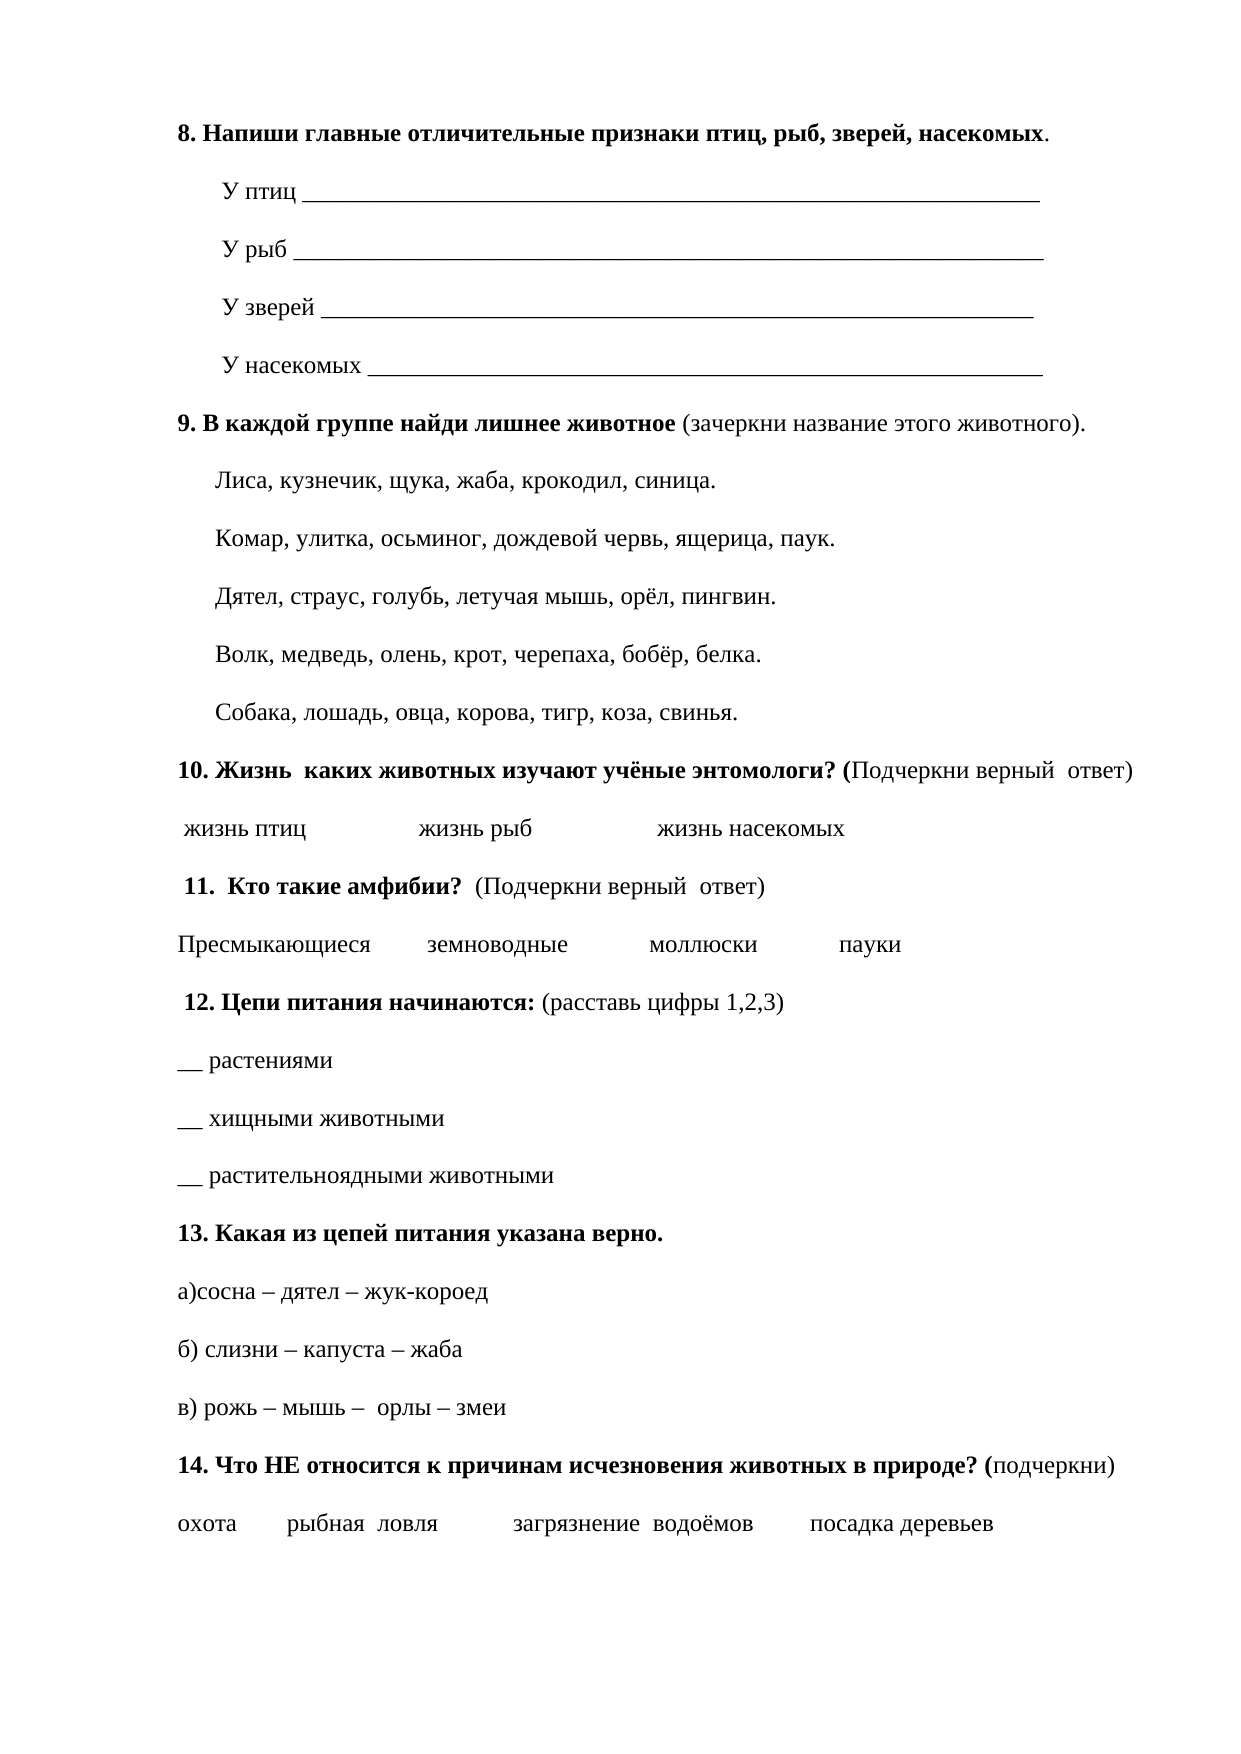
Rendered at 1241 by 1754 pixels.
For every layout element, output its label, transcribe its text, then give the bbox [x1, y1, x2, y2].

text 8. Напиши главные отличительные признаки птиц, рыб, зверей, насекомых. [177, 118, 1152, 147]
text У рыб ____________________________________________________________ [177, 234, 1152, 263]
text в) рожь – мышь – орлы – змеи [177, 1392, 1152, 1421]
text У зверей _________________________________________________________ [177, 292, 1152, 321]
text У насекомых ______________________________________________________ [177, 350, 1152, 378]
text Дятел, страус, голубь, летучая мышь, орёл, пингвин. [177, 581, 1152, 610]
text 9. В каждой группе найди лишнее животное (зачеркни название этого животного). [177, 408, 1152, 436]
text Лиса, кузнечик, щука, жаба, крокодил, синица. [177, 466, 1152, 494]
text б) слизни – капуста – жаба [177, 1334, 1152, 1363]
text 11. Кто такие амфибии? (Подчеркни верный ответ) [177, 871, 1152, 900]
text Собака, лошадь, овца, корова, тигр, коза, свинья. [177, 697, 1152, 726]
text У птиц ___________________________________________________________ [177, 176, 1152, 205]
text 14. Что НЕ относится к причинам исчезновения животных в природе? (подчеркни) [177, 1450, 1152, 1479]
text __ растениями [177, 1045, 1152, 1073]
text __ растительноядными животными [177, 1161, 1152, 1189]
text __ хищными животными [177, 1103, 1152, 1131]
text а)сосна – дятел – жук-короед [177, 1276, 1152, 1305]
text Комар, улитка, осьминог, дождевой червь, ящерица, паук. [177, 523, 1152, 552]
text 13. Какая из цепей питания указана верно. [177, 1218, 1152, 1247]
text 10. Жизнь каких животных изучают учёные энтомологи? (Подчеркни верный ответ) [177, 755, 1152, 784]
text Волк, медведь, олень, крот, черепаха, бобёр, белка. [177, 639, 1152, 668]
text 12. Цепи питания начинаются: (расставь цифры 1,2,3) [177, 987, 1152, 1016]
text охота рыбная ловля загрязнение водоёмов посадка деревьев [177, 1508, 1152, 1537]
text Пресмыкающиеся земноводные моллюски пауки [177, 929, 1152, 958]
text жизнь птиц жизнь рыб жизнь насекомых [177, 813, 1152, 842]
